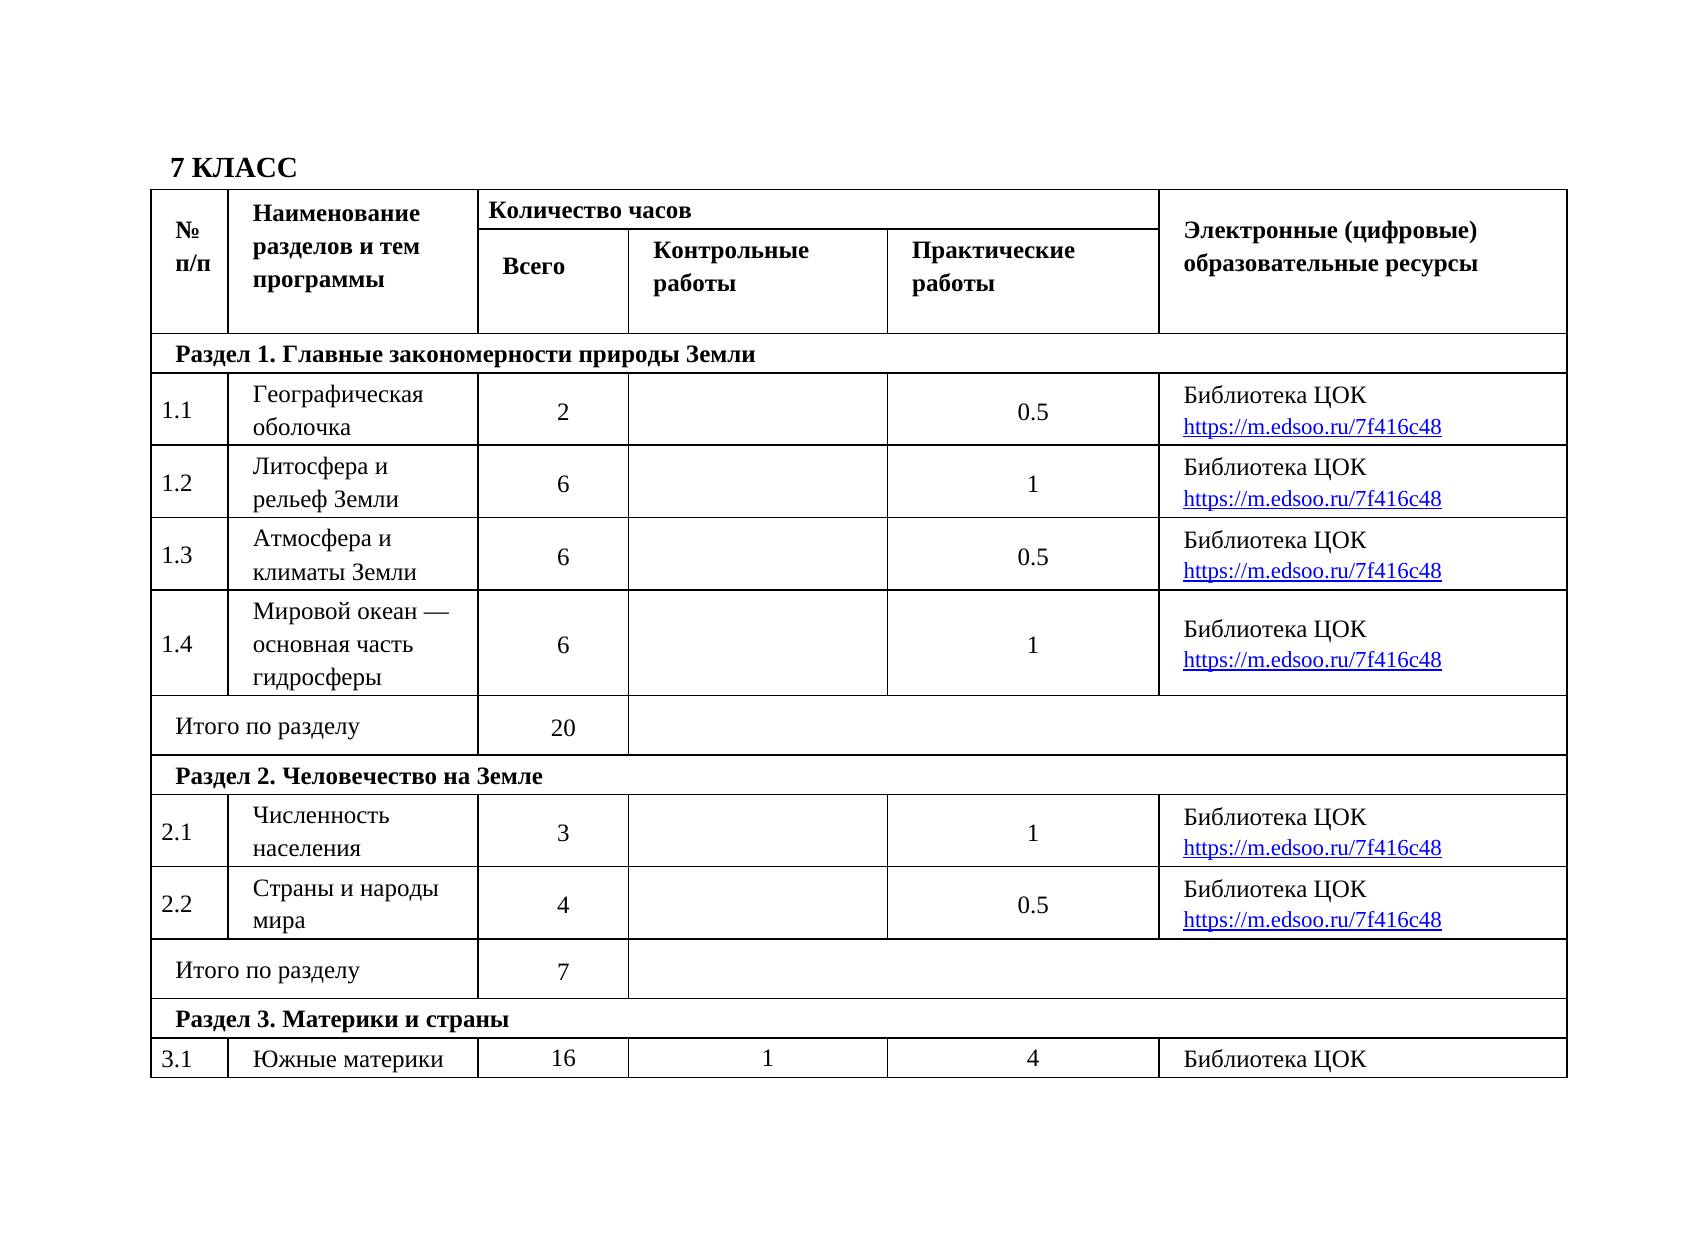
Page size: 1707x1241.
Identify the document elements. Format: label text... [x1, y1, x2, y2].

table_cell 1.4 [152, 591, 227, 694]
table_cell 1 [888, 795, 1158, 866]
table_header № п/п [152, 190, 227, 333]
table_cell Библиотека ЦОК https://m.edsoo.ru/7f416c48 [1160, 446, 1566, 517]
table_cell [629, 696, 1566, 754]
table_cell [629, 446, 887, 517]
table_cell 0.5 [888, 374, 1158, 444]
table_cell 16 [479, 1039, 628, 1076]
table_cell 6 [479, 591, 628, 694]
table_cell 2 [479, 374, 628, 444]
table_cell 1.3 [152, 518, 227, 589]
table_cell Численность населения [229, 795, 477, 866]
table_cell Атмосфера и климаты Земли [229, 518, 477, 589]
table_cell 4 [888, 1039, 1158, 1076]
table_cell [629, 795, 887, 866]
table_cell 6 [479, 446, 628, 517]
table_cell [1160, 1039, 1566, 1076]
table_cell [629, 518, 887, 589]
table_cell Всего [479, 230, 628, 333]
table_cell Практические работы [888, 230, 1158, 333]
table_cell 6 [479, 518, 628, 589]
table_cell Контрольные работы [629, 230, 887, 333]
table_header Электронные (цифровые) образовательные ресурсы [1160, 190, 1566, 333]
table_cell Библиотека ЦОК https://m.edsoo.ru/7f416c48 [1160, 374, 1566, 444]
table_header Количество часов [479, 190, 1158, 228]
table_cell 1.1 [152, 374, 227, 444]
table_cell 0.5 [888, 867, 1158, 938]
table_cell 2.2 [152, 867, 227, 938]
table_cell Итого по разделу [152, 696, 477, 754]
table_cell Географическая оболочка [229, 374, 477, 444]
table_cell Литосфера и рельеф Земли [229, 446, 477, 517]
table_cell 3.1 [152, 1039, 227, 1076]
table_header Наименование разделов и тем программы [229, 190, 477, 333]
table_cell 7 [479, 940, 628, 998]
table_cell Библиотека ЦОК https://m.edsoo.ru/7f416c48 [1160, 518, 1566, 589]
table_cell [629, 940, 1566, 998]
table_cell 1 [888, 591, 1158, 694]
table_cell Раздел 2. Человечество на Земле [152, 756, 1566, 793]
table_cell Раздел 3. Материки и страны [152, 999, 1566, 1037]
text 7 КЛАСС [162, 150, 1557, 183]
table_cell Библиотека ЦОК https://m.edsoo.ru/7f416c48 [1160, 591, 1566, 694]
table_cell Южные материки [229, 1039, 477, 1076]
table_cell Библиотека ЦОК https://m.edsoo.ru/7f416c48 [1160, 795, 1566, 866]
table_cell Раздел 1. Главные закономерности природы Земли [152, 334, 1566, 372]
table_cell 0.5 [888, 518, 1158, 589]
table_cell 1 [888, 446, 1158, 517]
table_cell Мировой океан — основная часть гидросферы [229, 591, 477, 694]
table_cell [629, 867, 887, 938]
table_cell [1160, 867, 1566, 938]
table_cell 2.1 [152, 795, 227, 866]
table_cell 4 [479, 867, 628, 938]
table_cell [629, 591, 887, 694]
table_cell [629, 374, 887, 444]
table_cell 20 [479, 696, 628, 754]
table_cell 1 [629, 1039, 887, 1076]
table_cell 1.2 [152, 446, 227, 517]
table_cell Страны и народы мира [229, 867, 477, 938]
table_cell Итого по разделу [152, 940, 477, 998]
table_cell 3 [479, 795, 628, 866]
